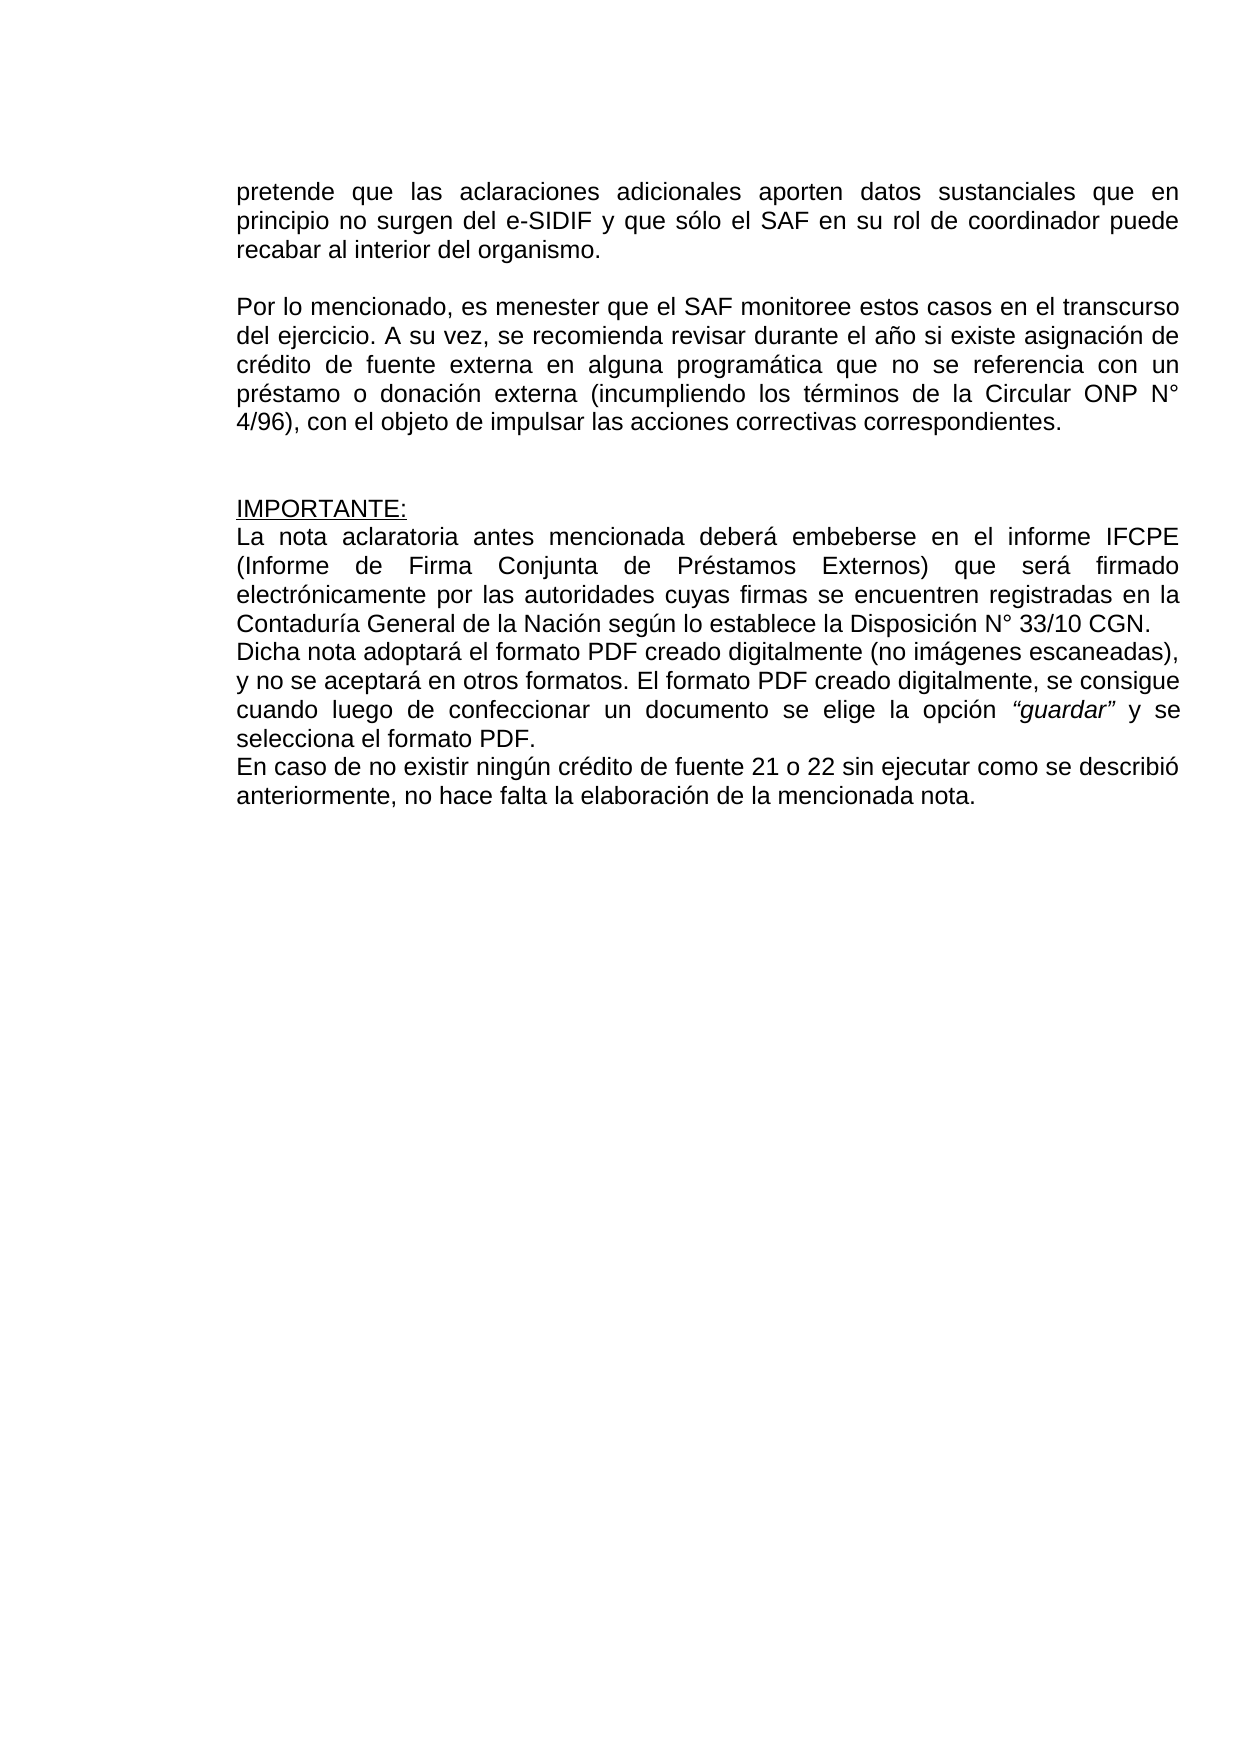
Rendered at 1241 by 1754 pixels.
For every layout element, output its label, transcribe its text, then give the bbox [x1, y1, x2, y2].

text Por lo mencionado, es menester que el SAF monitoree estos casos en el transcurso del ejercicio. A su vez, se recomienda revisar durante el año si existe asignación de crédito de fuente externa en alguna programática que no se referencia con un préstamo o donación externa (incumpliendo los términos de la Circular ONP N° 4/96), con el objeto de impulsar las acciones correctivas correspondientes. [236, 292, 1181, 436]
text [236, 177, 1181, 263]
text En caso de no existir ningún crédito de fuente 21 o 22 sin ejecutar como se describió anteriormente, no hace falta la elaboración de la mencionada nota. [236, 752, 1181, 810]
text Dicha nota adoptará el formato PDF creado digitalmente (no imágenes escaneadas), y no se aceptará en otros formatos. El formato PDF creado digitalmente, se consigue cuando luego de confeccionar un documento se elige la opción “guardar” y se selecciona el formato PDF. [236, 637, 1181, 752]
text IMPORTANTE: [236, 493, 1181, 522]
text La nota aclaratoria antes mencionada deberá embeberse en el informe IFCPE (Informe de Firma Conjunta de Préstamos Externos) que será firmado electrónicamente por las autoridades cuyas firmas se encuentren registradas en la Contaduría General de la Nación según lo establece la Disposición N° 33/10 CGN. [236, 522, 1181, 637]
